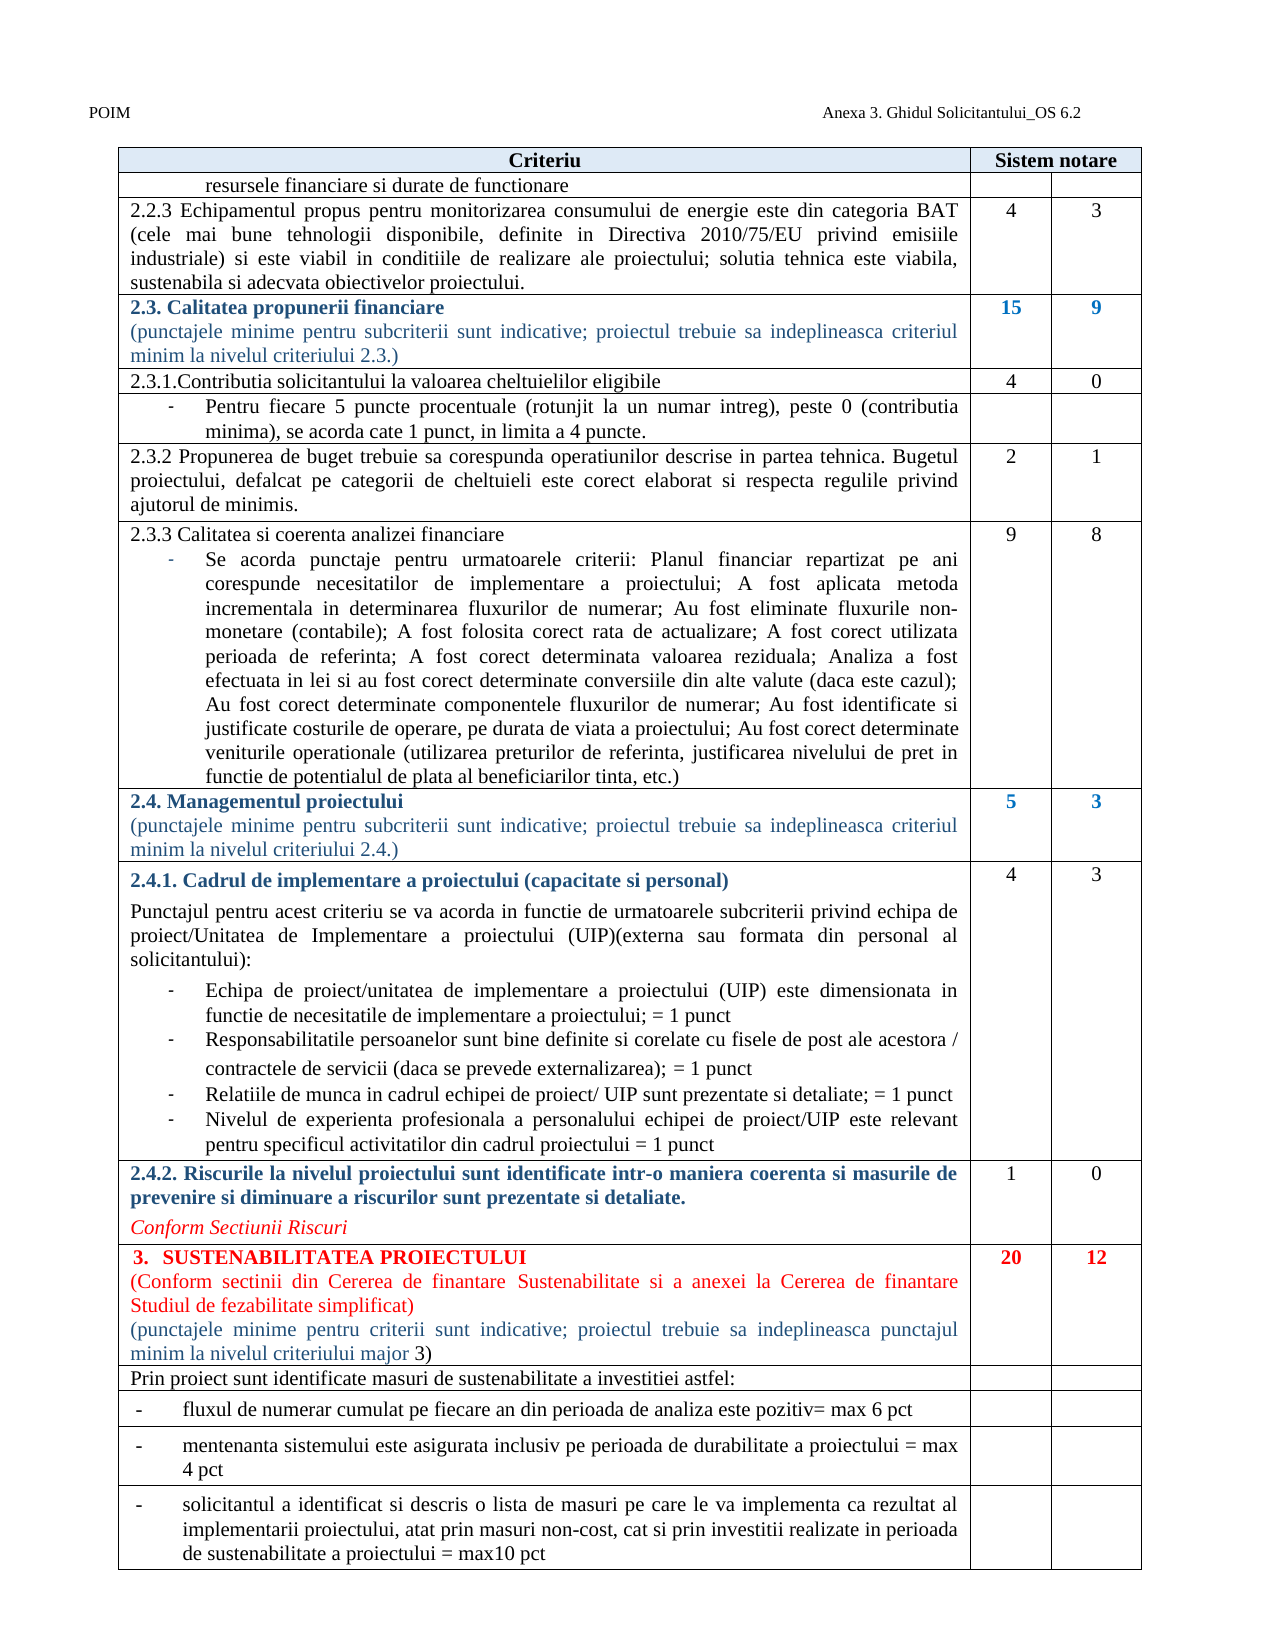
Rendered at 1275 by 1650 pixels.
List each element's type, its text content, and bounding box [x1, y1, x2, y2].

table_cell [971, 1486, 1051, 1569]
table_cell mentenanta sistemului este asigurata inclusiv pe perioada de durabilitate a proiectului = max 4 pct [119, 1427, 970, 1485]
table_cell [1052, 173, 1141, 197]
table_cell 9 [1052, 295, 1141, 367]
table_cell 8 [1052, 522, 1141, 788]
table_cell [1052, 394, 1141, 443]
table_cell fluxul de numerar cumulat pe fiecare an din perioada de analiza este pozitiv= max 6 pct [119, 1391, 970, 1426]
table_cell 4 [971, 369, 1051, 393]
table_cell 2.4.1. Cadrul de implementare a proiectului (capacitate si personal) Punctajul pentru acest criteriu se va acorda in functie de urmatoarele subcriterii privind echipa de proiect/Unitatea de Implementare a proiectului (UIP)(externa sau formata din personal al solicitantului): Echipa de proiect/unitatea de implementare a proiectului (UIP) este dimensionata in functie de necesitatile de implementare a proiectului; = 1 punct Responsabilitatile persoanelor sunt bine definite si corelate cu fisele de post ale acestora / contractele de servicii (daca se prevede externalizarea); = 1 punct Relatiile de munca in cadrul echipei de proiect/ UIP sunt prezentate si detaliate; = 1 punct Nivelul de experienta profesionala a personalului echipei de proiect/UIP este relevant pentru specificul activitatilor din cadrul proiectului = 1 punct [119, 862, 970, 1160]
table_cell 2.3. Calitatea propunerii financiare (punctajele minime pentru subcriterii sunt indicative; proiectul trebuie sa indeplineasca criteriul minim la nivelul criteriului 2.3.) [119, 295, 970, 367]
table_header Criteriu [119, 148, 970, 172]
table_cell 12 [1052, 1245, 1141, 1365]
table_cell [971, 1366, 1051, 1390]
table_cell [971, 394, 1051, 443]
table_cell 2.4. Managementul proiectului (punctajele minime pentru subcriterii sunt indicative; proiectul trebuie sa indeplineasca criteriul minim la nivelul criteriului 2.4.) [119, 789, 970, 861]
table_cell Prin proiect sunt identificate masuri de sustenabilitate a investitiei astfel: [119, 1366, 970, 1390]
table_cell 0 [1052, 1161, 1141, 1243]
table_cell [1052, 1427, 1141, 1485]
table_cell 3 [1052, 789, 1141, 861]
table_cell SUSTENABILITATEA PROIECTULUI (Conform sectinii din Cererea de finantare Sustenabilitate si a anexei la Cererea de finantare Studiul de fezabilitate simplificat) (punctajele minime pentru criterii sunt indicative; proiectul trebuie sa indeplineasca punctajul minim la nivelul criteriului major 3) [119, 1245, 970, 1365]
table_cell 4 [971, 862, 1051, 1160]
table_cell [1052, 1391, 1141, 1426]
table_cell Pentru fiecare 5 puncte procentuale (rotunjit la un numar intreg), peste 0 (contributia minima), se acorda cate 1 punct, in limita a 4 puncte. [119, 394, 970, 443]
table_cell solicitantul a identificat si descris o lista de masuri pe care le va implementa ca rezultat al implementarii proiectului, atat prin masuri non-cost, cat si prin investitii realizate in perioada de sustenabilitate a proiectului = max10 pct [119, 1486, 970, 1569]
table_cell [971, 1427, 1051, 1485]
table_cell 4 [971, 198, 1051, 294]
table_header Sistem notare [971, 148, 1141, 172]
table_cell 0 [1052, 369, 1141, 393]
table_cell 2.4.2. Riscurile la nivelul proiectului sunt identificate intr-o maniera coerenta si masurile de prevenire si diminuare a riscurilor sunt prezentate si detaliate. Conform Sectiunii Riscuri [119, 1161, 970, 1243]
table_cell 2.3.2 Propunerea de buget trebuie sa corespunda operatiunilor descrise in partea tehnica. Bugetul proiectului, defalcat pe categorii de cheltuieli este corect elaborat si respecta regulile privind ajutorul de minimis. [119, 444, 970, 521]
table_cell 2.3.1.Contributia solicitantului la valoarea cheltuielilor eligibile [119, 369, 970, 393]
table_cell 15 [971, 295, 1051, 367]
table_cell 2.2.3 Echipamentul propus pentru monitorizarea consumului de energie este din categoria BAT (cele mai bune tehnologii disponibile, definite in Directiva 2010/75/EU privind emisiile industriale) si este viabil in conditiile de realizare ale proiectului; solutia tehnica este viabila, sustenabila si adecvata obiectivelor proiectului. [119, 198, 970, 294]
table_cell 1 [1052, 444, 1141, 521]
table_cell 5 [971, 789, 1051, 861]
table_cell 9 [971, 522, 1051, 788]
table_cell 2 [971, 444, 1051, 521]
table_cell [971, 1391, 1051, 1426]
table_cell [971, 173, 1051, 197]
table_cell 20 [971, 1245, 1051, 1365]
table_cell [119, 173, 970, 197]
table_cell 3 [1052, 862, 1141, 1160]
table_cell 2.3.3 Calitatea si coerenta analizei financiare Se acorda punctaje pentru urmatoarele criterii: Planul financiar repartizat pe ani corespunde necesitatilor de implementare a proiectului; A fost aplicata metoda incrementala in determinarea fluxurilor de numerar; Au fost eliminate fluxurile non-monetare (contabile); A fost folosita corect rata de actualizare; A fost corect utilizata perioada de referinta; A fost corect determinata valoarea reziduala; Analiza a fost efectuata in lei si au fost corect determinate conversiile din alte valute (daca este cazul); Au fost corect determinate componentele fluxurilor de numerar; Au fost identificate si justificate costurile de operare, pe durata de viata a proiectului; Au fost corect determinate veniturile operationale (utilizarea preturilor de referinta, justificarea nivelului de pret in functie de potentialul de plata al beneficiarilor tinta, etc.) [119, 522, 970, 788]
table_cell 1 [971, 1161, 1051, 1243]
table_cell 3 [1052, 198, 1141, 294]
table_cell [1052, 1366, 1141, 1390]
table_cell [1052, 1486, 1141, 1569]
